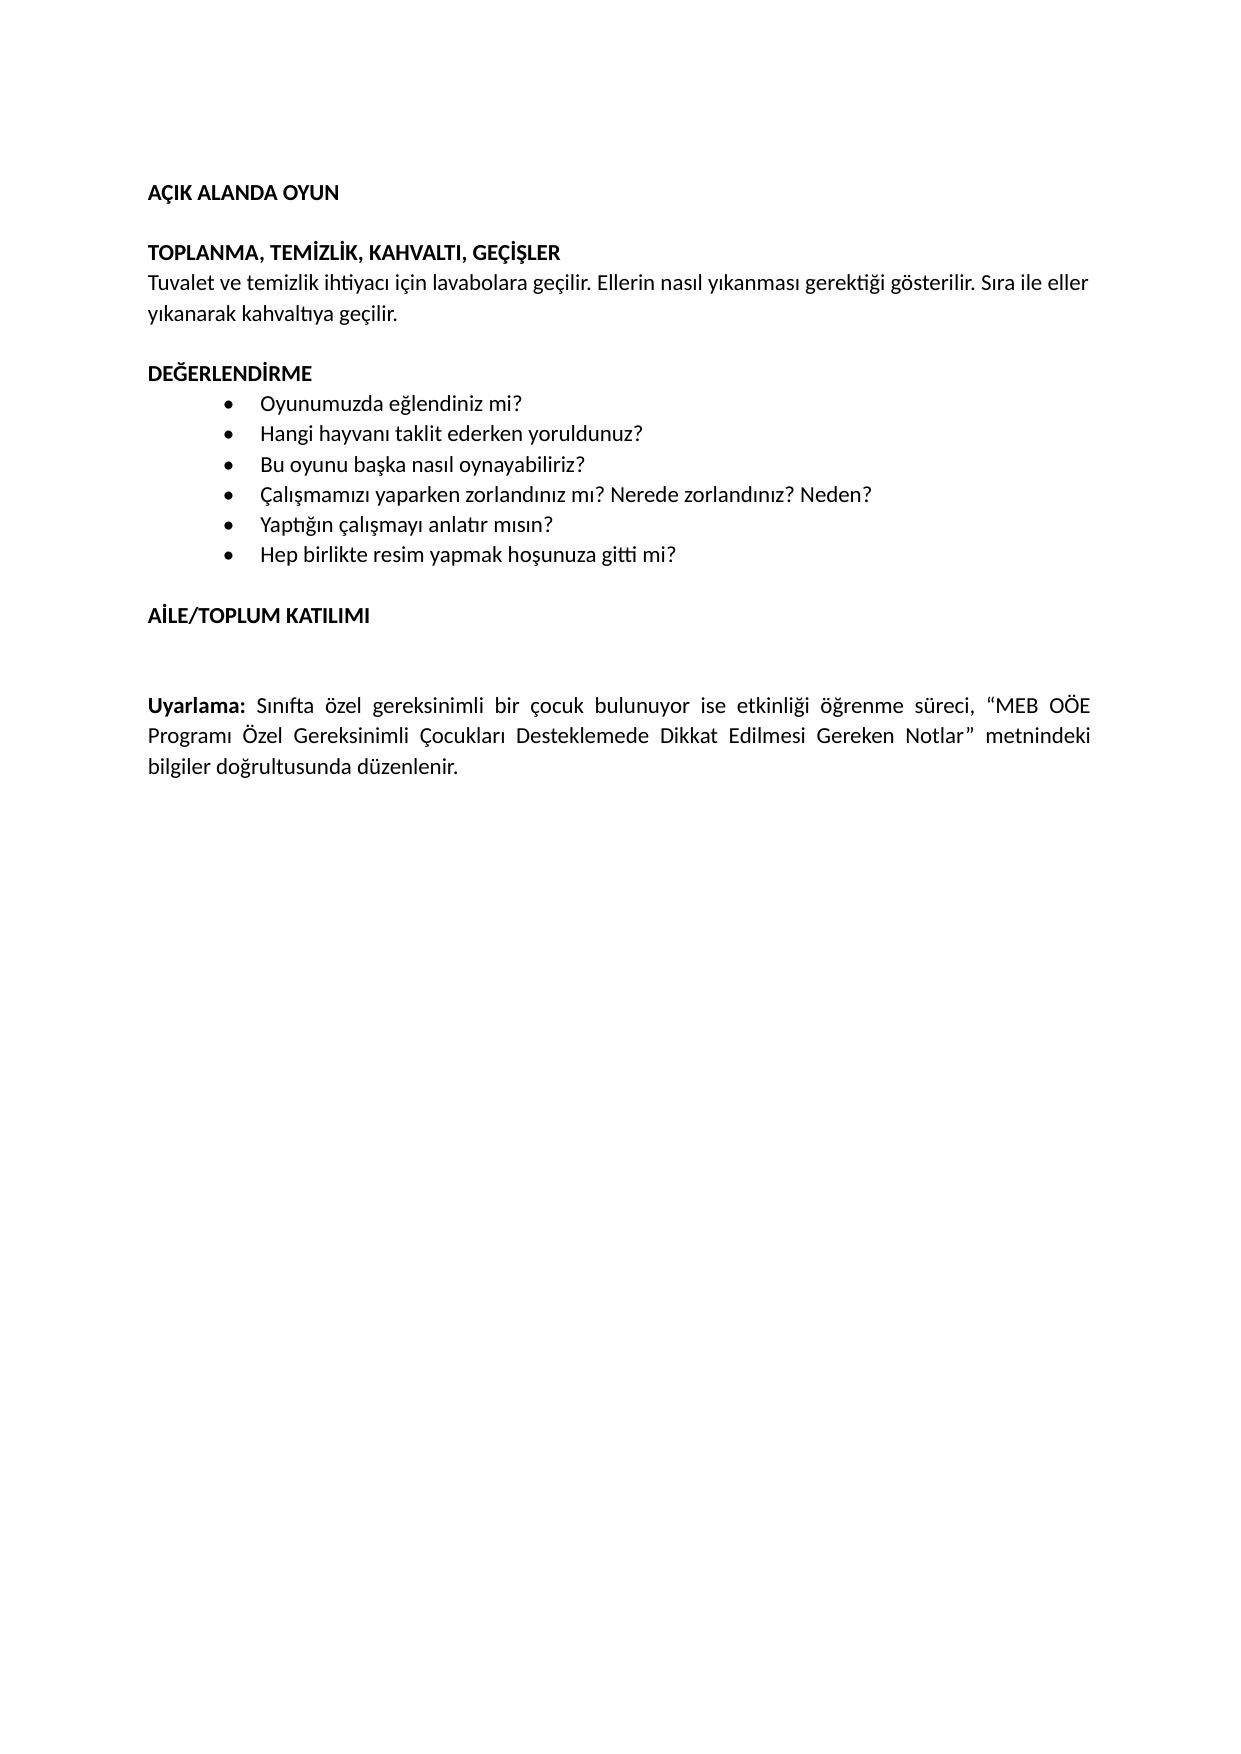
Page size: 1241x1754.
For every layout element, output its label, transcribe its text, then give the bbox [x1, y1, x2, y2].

text TOPLANMA, TEMİZLİK, KAHVALTI, GEÇİŞLER [148, 238, 1093, 266]
list Bu oyunu başka nasıl oynayabiliriz? [223, 450, 1093, 478]
list Yaptığın çalışmayı anlatır mısın? [223, 510, 1093, 538]
text Tuvalet ve temizlik ihtiyacı için lavabolara geçilir. Ellerin nasıl yıkanması gerektiği gösterilir. Sıra ile eller yıkanarak kahvaltıya geçilir. [148, 268, 1093, 327]
list Hep birlikte resim yapmak hoşunuza gitti mi? [223, 540, 1093, 568]
list Oyunumuzda eğlendiniz mi? [223, 389, 1093, 417]
text Uyarlama: Sınıfta özel gereksinimli bir çocuk bulunuyor ise etkinliği öğrenme süreci, “MEB OÖE Programı Özel Gereksinimli Çocukları Desteklemede Dikkat Edilmesi Gereken Notlar” metnindeki bilgiler doğrultusunda düzenlenir. [148, 691, 1093, 780]
list Çalışmamızı yaparken zorlandınız mı? Nerede zorlandınız? Neden? [223, 480, 1093, 508]
list Hangi hayvanı taklit ederken yoruldunuz? [223, 419, 1093, 447]
text AİLE/TOPLUM KATILIMI [148, 601, 1093, 629]
text AÇIK ALANDA OYUN [148, 178, 1093, 206]
text DEĞERLENDİRME [148, 359, 1093, 387]
